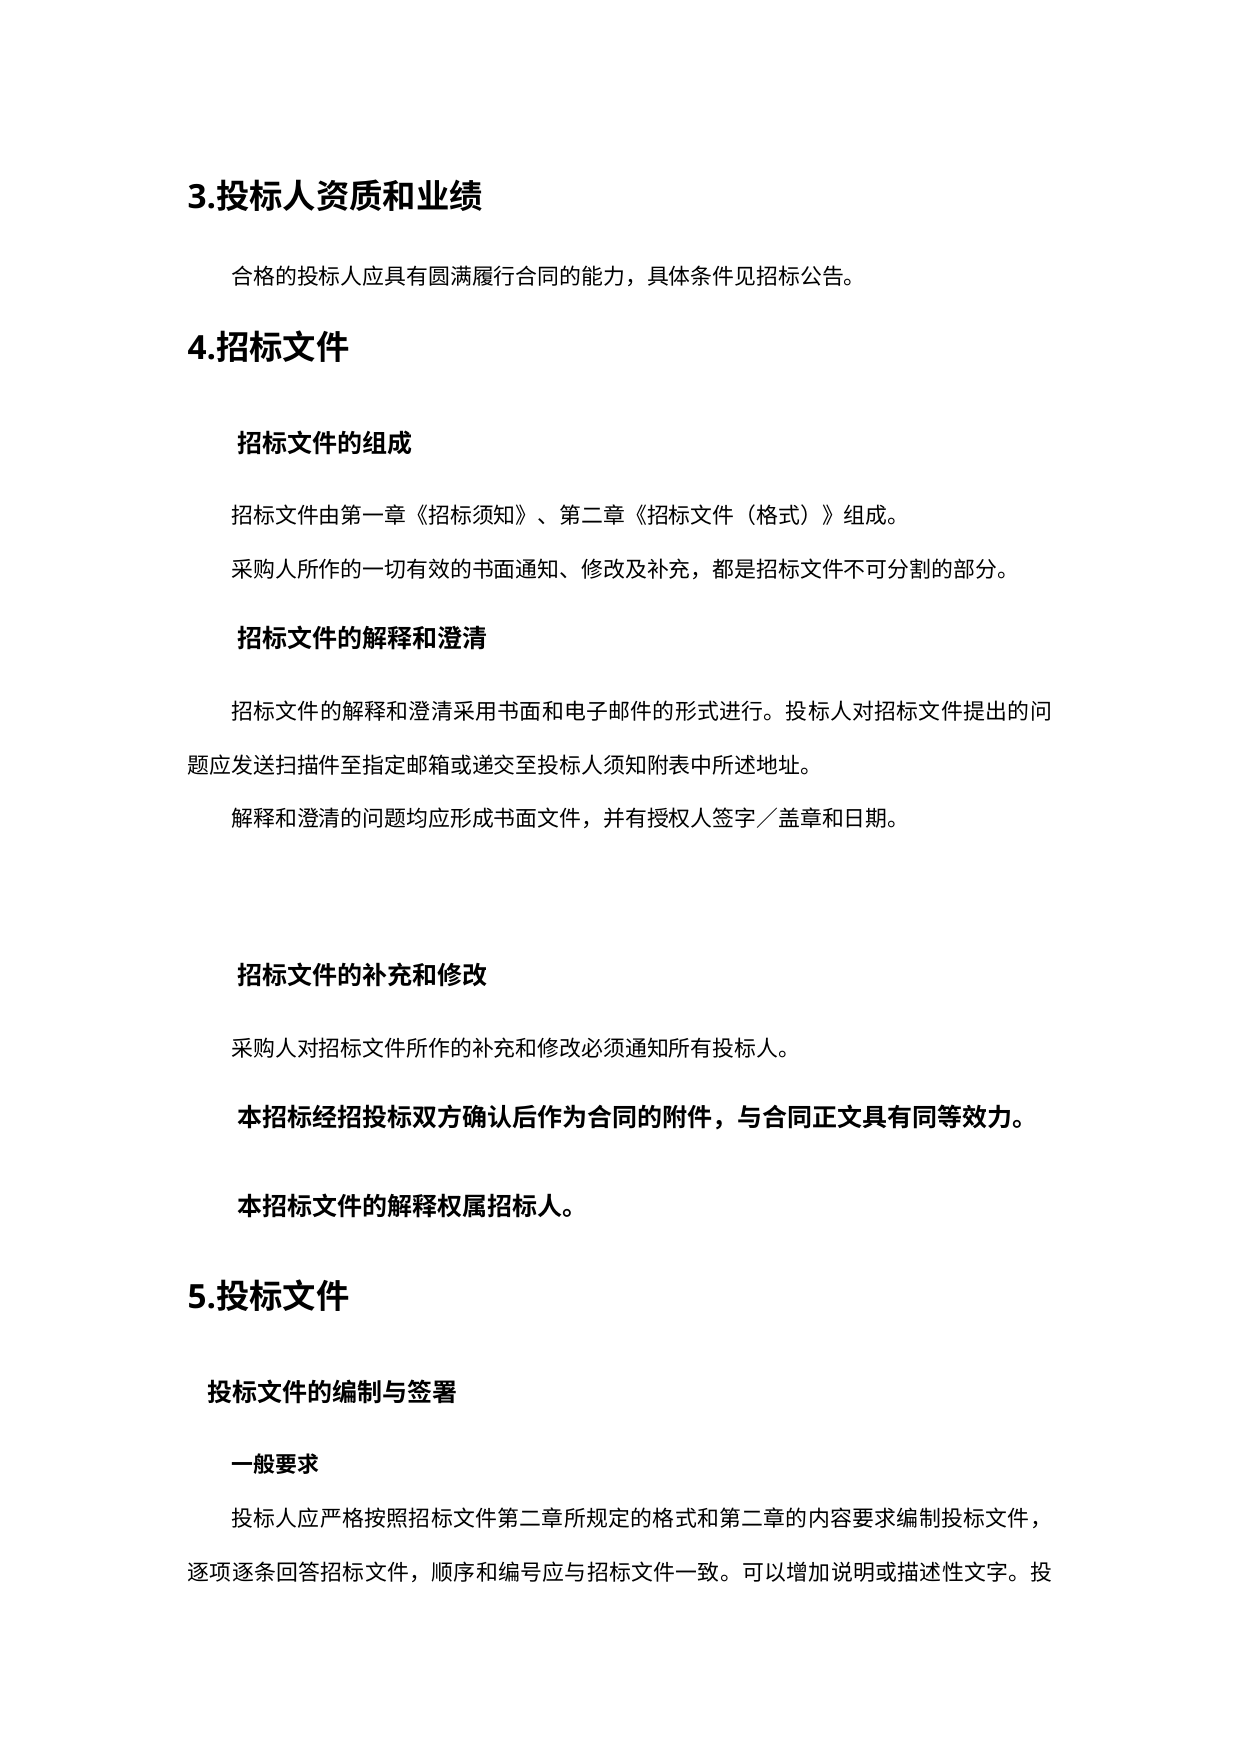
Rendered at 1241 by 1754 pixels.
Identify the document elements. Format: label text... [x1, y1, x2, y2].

text 本招标文件的解释权属招标人。 [187, 1172, 1053, 1237]
text 投标文件的编制与签署 [187, 1358, 1053, 1423]
text 招标文件的解释和澄清 [187, 604, 1053, 669]
text 本招标经招投标双方确认后作为合同的附件，与合同正文具有同等效力。 [187, 1083, 1053, 1148]
text 采购人所作的一切有效的书面通知、修改及补充，都是招标文件不可分割的部分。 [187, 551, 1053, 584]
text 解释和澄清的问题均应形成书面文件，并有授权人签字／盖章和日期。 [187, 801, 1053, 833]
text 招标文件的补充和修改 [187, 941, 1053, 1006]
text 招标文件由第一章《招标须知》、第二章《招标文件（格式）》组成。 [187, 498, 1053, 530]
text 合格的投标人应具有圆满履行合同的能力，具体条件见招标公告。 [187, 259, 1053, 291]
subtitle 5.投标文件 [187, 1261, 1053, 1326]
subtitle 4.招标文件 [187, 312, 1053, 377]
text 一般要求 [187, 1447, 1053, 1479]
text 招标文件的组成 [187, 409, 1053, 474]
subtitle 3.投标人资质和业绩 [187, 162, 1053, 227]
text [187, 1500, 1053, 1587]
text 招标文件的解释和澄清采用书面和电子邮件的形式进行。投标人对招标文件提出的问题应发送扫描件至指定邮箱或递交至投标人须知附表中所述地址。 [187, 693, 1053, 780]
text 采购人对招标文件所作的补充和修改必须通知所有投标人。 [187, 1030, 1053, 1063]
